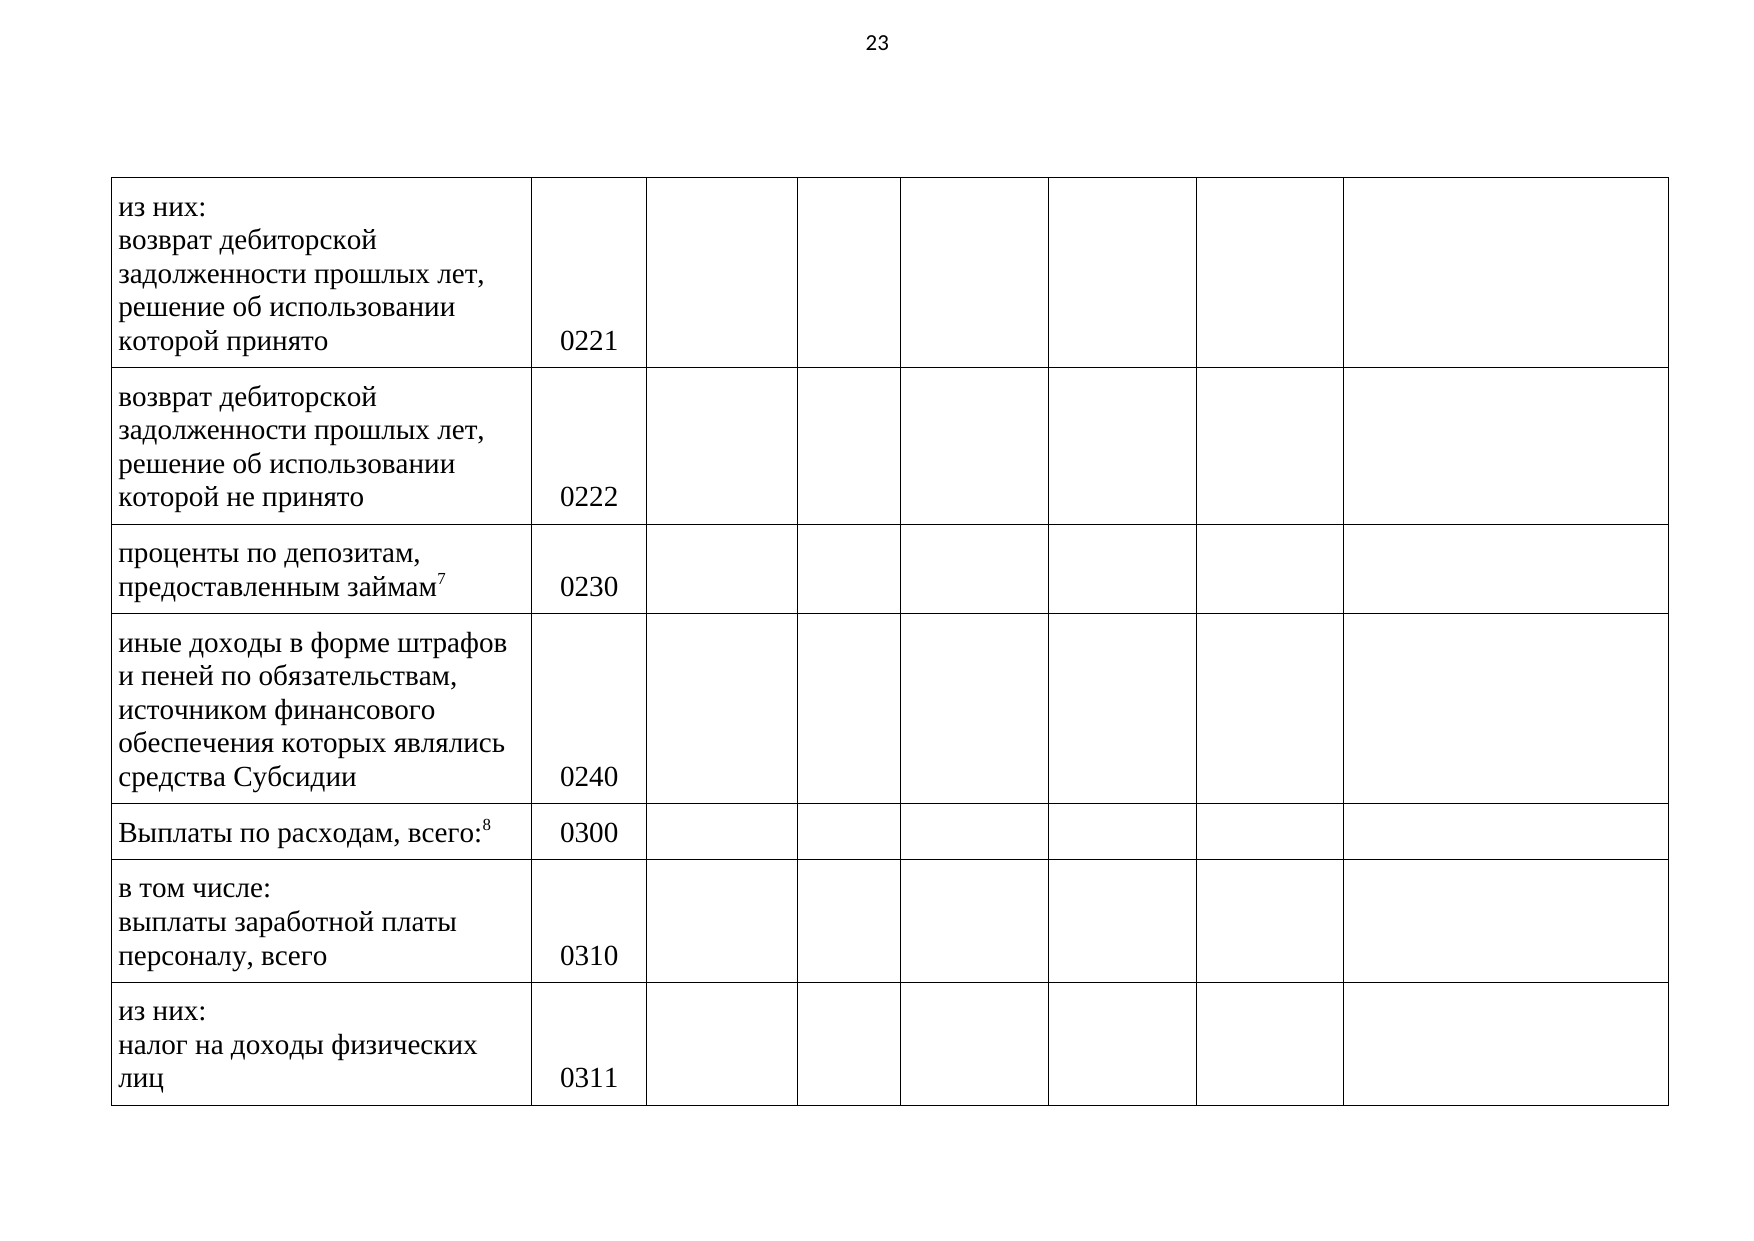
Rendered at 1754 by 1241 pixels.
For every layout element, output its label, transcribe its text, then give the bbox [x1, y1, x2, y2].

table_cell [1344, 804, 1668, 859]
table_cell [1197, 178, 1343, 367]
table_cell [1197, 860, 1343, 982]
table_cell [1197, 525, 1343, 613]
table_cell [1344, 860, 1668, 982]
table_cell [901, 525, 1048, 613]
table_cell [1049, 368, 1196, 524]
table_cell [1344, 614, 1668, 803]
table_cell [1049, 983, 1196, 1105]
table_cell [901, 860, 1048, 982]
table_cell [647, 368, 797, 524]
table_cell [1049, 178, 1196, 367]
table_cell [1197, 804, 1343, 859]
table_cell [901, 804, 1048, 859]
table_cell [798, 178, 900, 367]
table_cell [1197, 614, 1343, 803]
table_cell [1197, 983, 1343, 1105]
table_cell 0310 [532, 860, 646, 982]
table_cell из них: налог на доходы физических лиц [112, 983, 531, 1105]
table_cell [1344, 368, 1668, 524]
table_cell [1049, 860, 1196, 982]
table_cell [647, 860, 797, 982]
table_cell [1049, 525, 1196, 613]
table_cell из них: возврат дебиторской задолженности прошлых лет, решение об использовании которой принято [112, 178, 531, 367]
table_cell [798, 983, 900, 1105]
table_cell 0300 [532, 804, 646, 859]
table_cell 0221 [532, 178, 646, 367]
table_cell [798, 368, 900, 524]
table_cell [1344, 525, 1668, 613]
table_cell [1197, 368, 1343, 524]
table_cell [647, 804, 797, 859]
table_cell [798, 804, 900, 859]
table_cell возврат дебиторской задолженности прошлых лет, решение об использовании которой не принято [112, 368, 531, 524]
table_cell [901, 368, 1048, 524]
table_cell 0240 [532, 614, 646, 803]
table_cell [1049, 804, 1196, 859]
table_cell [1344, 983, 1668, 1105]
table_cell [798, 614, 900, 803]
table_cell [901, 983, 1048, 1105]
table_cell [647, 178, 797, 367]
table_cell [1049, 614, 1196, 803]
table_cell [647, 614, 797, 803]
table_cell иные доходы в форме штрафов и пеней по обязательствам, источником финансового обеспечения которых являлись средства Субсидии [112, 614, 531, 803]
table_cell [647, 983, 797, 1105]
table_cell Выплаты по расходам, всего:8 [112, 804, 531, 859]
table_cell [901, 614, 1048, 803]
table_cell 0230 [532, 525, 646, 613]
table_cell 0311 [532, 983, 646, 1105]
table_cell 0222 [532, 368, 646, 524]
table_cell проценты по депозитам, предоставленным займам7 [112, 525, 531, 613]
table_cell [798, 525, 900, 613]
table_cell [901, 178, 1048, 367]
table_cell в том числе: выплаты заработной платы персоналу, всего [112, 860, 531, 982]
table_cell [1344, 178, 1668, 367]
table_cell [647, 525, 797, 613]
table_cell [798, 860, 900, 982]
